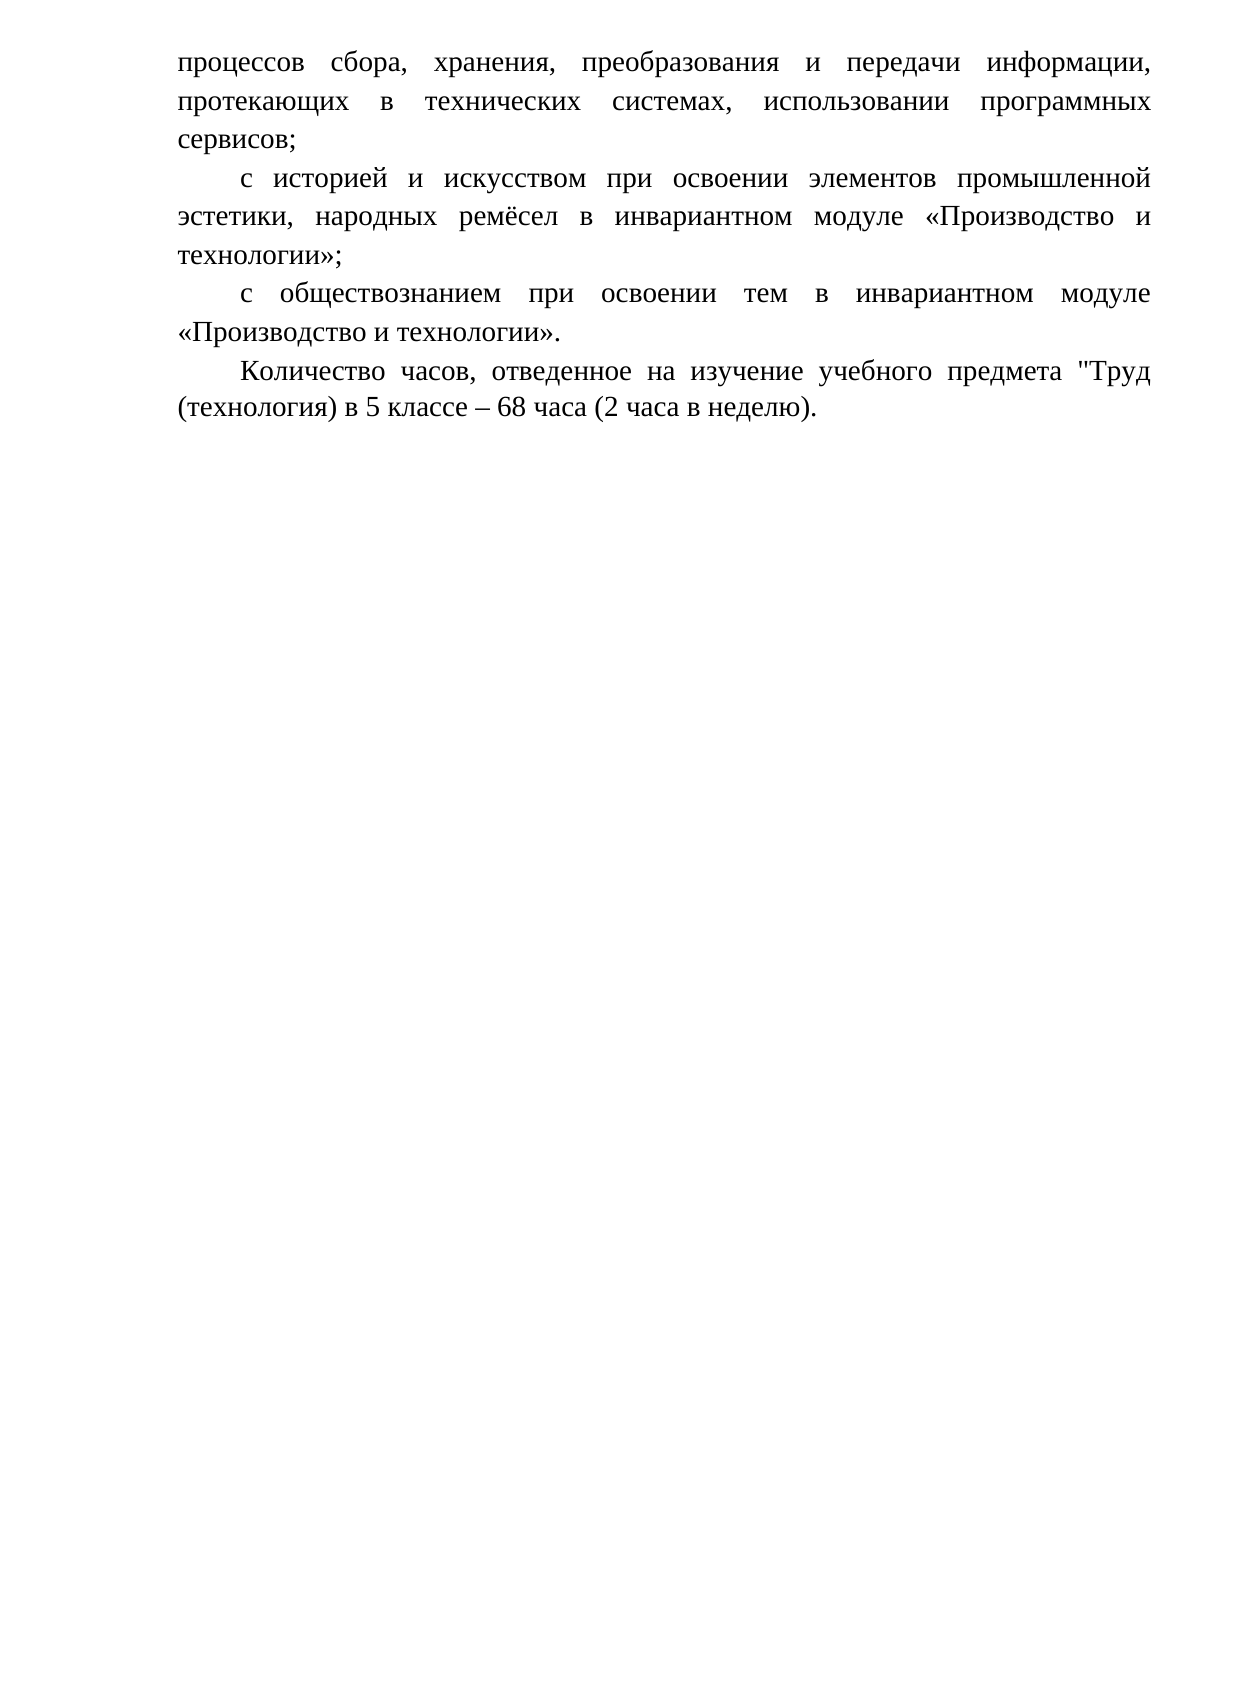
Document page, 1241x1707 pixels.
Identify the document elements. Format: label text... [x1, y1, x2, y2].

text с обществознанием при освоении тем в инвариантном модуле «Производство и технологии». [177, 276, 1152, 348]
text с историей и искусством при освоении элементов промышленной эстетики, народных ремёсел в инвариантном модуле «Производство и технологии»; [177, 160, 1152, 271]
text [177, 44, 1152, 155]
text Количество часов, отведенное на изучение учебного предмета "Труд (технология) в 5 классе – 68 часа (2 часа в неделю). [177, 353, 1152, 423]
